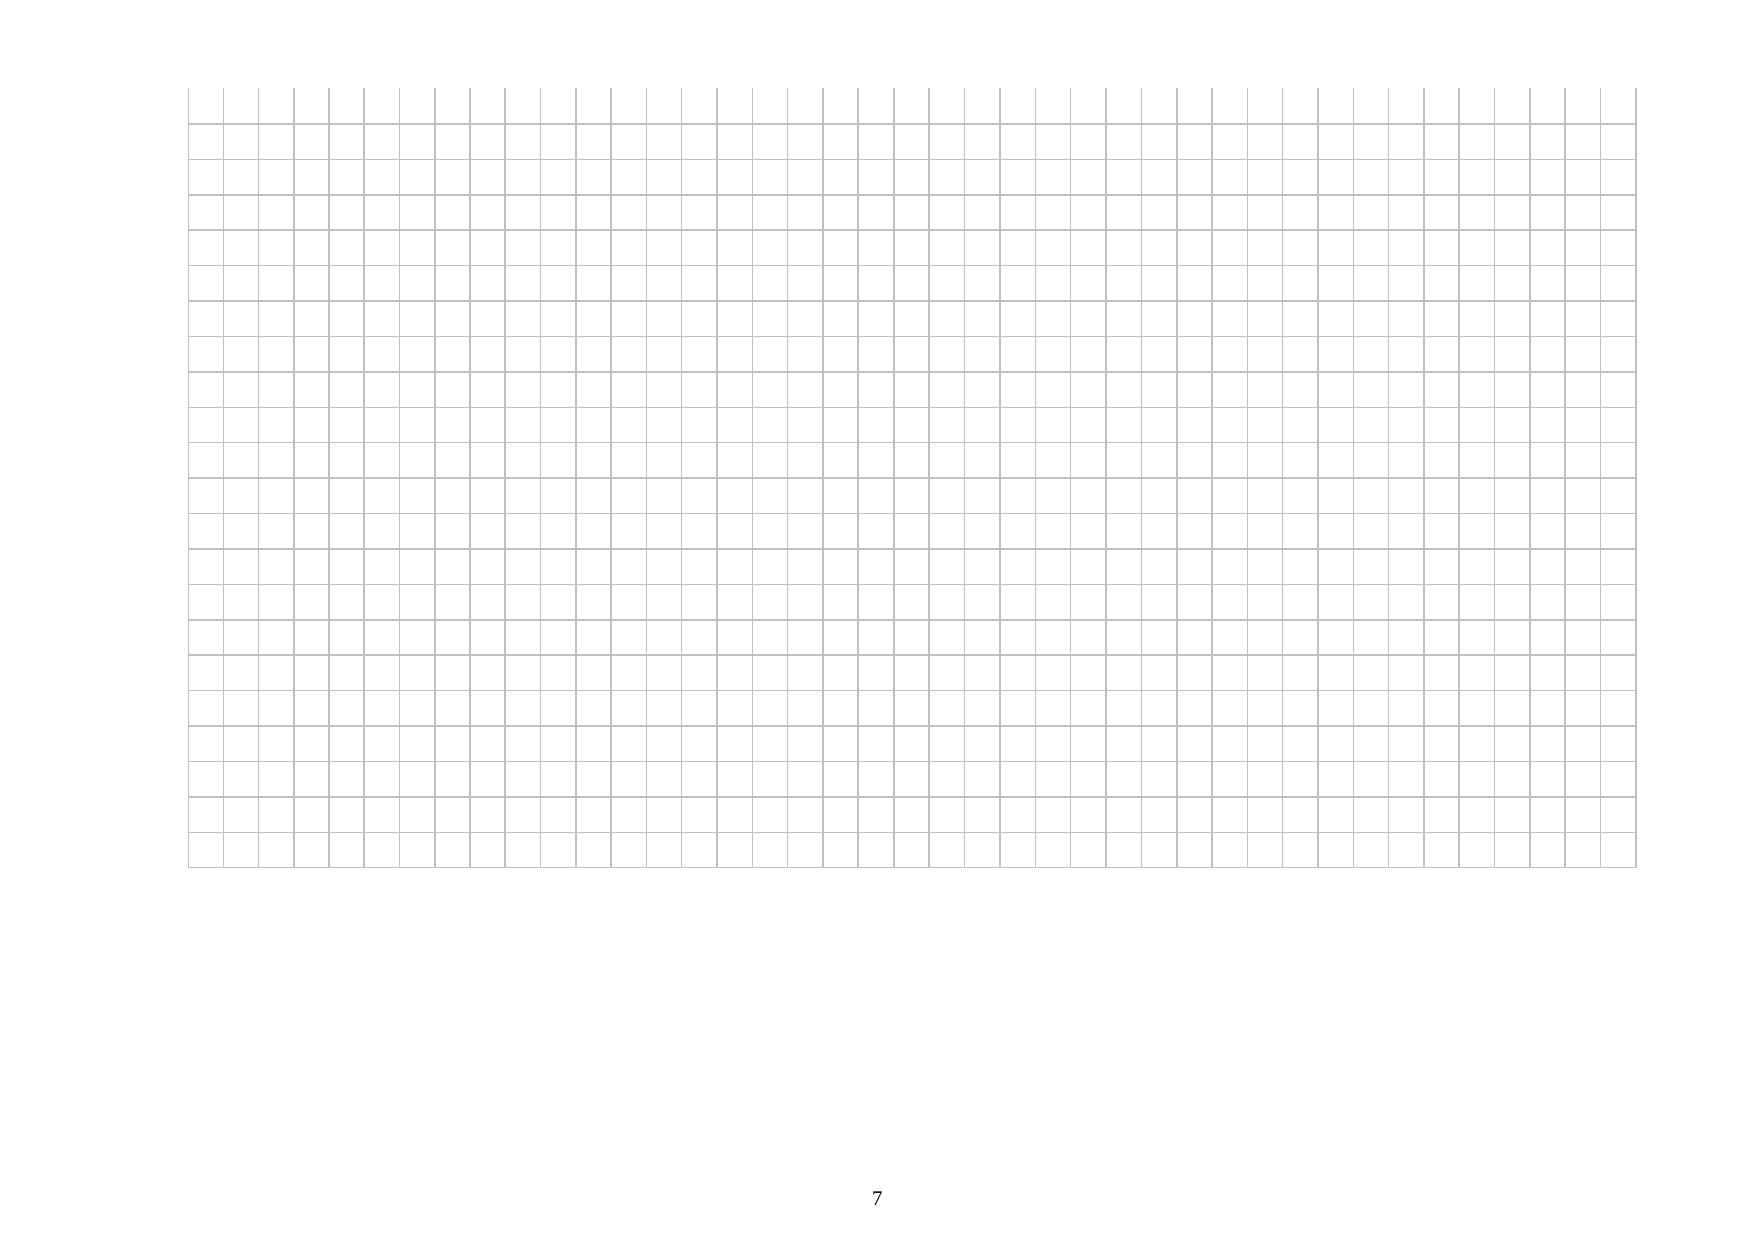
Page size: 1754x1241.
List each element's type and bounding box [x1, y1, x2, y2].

table_cell [824, 337, 857, 371]
table_cell [965, 514, 999, 548]
table_cell [824, 798, 857, 831]
table_cell [1425, 550, 1458, 583]
table_cell [1319, 479, 1353, 513]
table_cell [1389, 621, 1423, 654]
table_cell [1213, 373, 1247, 406]
table_cell [1036, 833, 1070, 867]
table_cell [1601, 479, 1635, 513]
table_cell [824, 833, 857, 867]
table_cell [541, 196, 575, 229]
table_header [400, 88, 434, 123]
table_cell [189, 833, 223, 867]
table_cell [859, 550, 893, 583]
table_cell [1425, 585, 1458, 619]
table_cell [824, 727, 857, 761]
table_cell [471, 727, 504, 761]
table_cell [295, 408, 328, 442]
table_cell [541, 833, 575, 867]
table_cell [1495, 833, 1529, 867]
table_cell [1107, 514, 1141, 548]
table_cell [1107, 762, 1141, 796]
table_cell [1213, 621, 1247, 654]
table_cell [1566, 585, 1600, 619]
table_cell [259, 656, 293, 690]
table_cell [647, 727, 681, 761]
table_cell [647, 585, 681, 619]
table_cell [647, 691, 681, 725]
table_header [930, 88, 964, 123]
table_cell [1178, 408, 1211, 442]
table_cell [682, 125, 716, 158]
table_cell [859, 514, 893, 548]
table_cell [647, 656, 681, 690]
table_cell [471, 408, 504, 442]
table_cell [895, 302, 928, 336]
table_cell [436, 621, 469, 654]
table_cell [1425, 196, 1458, 229]
table_header [1178, 88, 1211, 123]
table_cell [1071, 514, 1105, 548]
table_cell [1354, 302, 1388, 336]
table_cell [1071, 798, 1105, 831]
table_cell [1566, 621, 1600, 654]
table_cell [1531, 762, 1564, 796]
table_cell [1213, 727, 1247, 761]
table_cell [895, 196, 928, 229]
table_cell [1283, 302, 1317, 336]
table_cell [295, 585, 328, 619]
table_cell [365, 443, 399, 477]
table_cell [1283, 408, 1317, 442]
table_header [895, 88, 928, 123]
table_cell [189, 337, 223, 371]
table_cell [1283, 160, 1317, 194]
table_cell [400, 125, 434, 158]
table_cell [1601, 585, 1635, 619]
table_cell [1142, 691, 1176, 725]
table_cell [1389, 691, 1423, 725]
table_cell [577, 443, 610, 477]
table_header [1566, 88, 1600, 123]
table_cell [612, 798, 646, 831]
table_cell [577, 798, 610, 831]
table_cell [753, 408, 787, 442]
table_cell [1601, 231, 1635, 265]
table_cell [1425, 125, 1458, 158]
table_cell [1142, 231, 1176, 265]
table_cell [1213, 550, 1247, 583]
table_cell [330, 691, 363, 725]
table_cell [1460, 231, 1494, 265]
table_cell [1495, 266, 1529, 300]
table_cell [541, 125, 575, 158]
table_cell [1495, 160, 1529, 194]
table_cell [365, 125, 399, 158]
table_cell [718, 514, 752, 548]
table_cell [259, 833, 293, 867]
table_cell [895, 585, 928, 619]
table_cell [224, 266, 258, 300]
table_cell [718, 302, 752, 336]
table_cell [1354, 266, 1388, 300]
table_cell [895, 125, 928, 158]
table_cell [1460, 691, 1494, 725]
table_cell [718, 727, 752, 761]
table_cell [1601, 160, 1635, 194]
table_cell [365, 373, 399, 406]
table_cell [1531, 479, 1564, 513]
table_cell [436, 337, 469, 371]
table_cell [753, 762, 787, 796]
table_cell [859, 833, 893, 867]
table_cell [1142, 443, 1176, 477]
table_cell [1601, 621, 1635, 654]
table_cell [612, 125, 646, 158]
table_cell [1354, 231, 1388, 265]
table_cell [1248, 798, 1282, 831]
table_cell [824, 656, 857, 690]
table_cell [965, 762, 999, 796]
table_cell [753, 833, 787, 867]
table_cell [400, 656, 434, 690]
table_cell [295, 302, 328, 336]
table_cell [1283, 585, 1317, 619]
table_cell [612, 585, 646, 619]
table_cell [859, 408, 893, 442]
table_cell [895, 691, 928, 725]
table_cell [753, 160, 787, 194]
table_cell [824, 514, 857, 548]
table_cell [1283, 479, 1317, 513]
table_cell [1142, 408, 1176, 442]
table_cell [1248, 443, 1282, 477]
table_cell [471, 443, 504, 477]
table_header [1283, 88, 1317, 123]
table_cell [295, 798, 328, 831]
table_cell [1566, 727, 1600, 761]
table_cell [612, 160, 646, 194]
table_cell [753, 798, 787, 831]
table_cell [1319, 691, 1353, 725]
table_cell [1001, 231, 1035, 265]
table_cell [1389, 337, 1423, 371]
table_cell [895, 408, 928, 442]
table_cell [930, 231, 964, 265]
table_cell [189, 762, 223, 796]
table_cell [224, 337, 258, 371]
table_cell [541, 656, 575, 690]
table_cell [1001, 727, 1035, 761]
table_cell [1495, 302, 1529, 336]
table_cell [259, 585, 293, 619]
table_cell [824, 302, 857, 336]
table_cell [1107, 231, 1141, 265]
table_cell [400, 479, 434, 513]
table_cell [1001, 762, 1035, 796]
table_cell [541, 337, 575, 371]
table_cell [1460, 621, 1494, 654]
table_cell [1425, 514, 1458, 548]
table_cell [1354, 337, 1388, 371]
table_cell [1460, 266, 1494, 300]
table_cell [753, 550, 787, 583]
table_cell [259, 337, 293, 371]
table_cell [400, 727, 434, 761]
table_cell [1107, 196, 1141, 229]
table_cell [1531, 337, 1564, 371]
table_cell [859, 621, 893, 654]
table_cell [1601, 125, 1635, 158]
table_cell [965, 302, 999, 336]
table_cell [930, 691, 964, 725]
table_cell [1495, 762, 1529, 796]
table_cell [1001, 160, 1035, 194]
table_cell [647, 337, 681, 371]
table_cell [471, 160, 504, 194]
table_header [295, 88, 328, 123]
table_cell [1283, 125, 1317, 158]
table_header [189, 88, 223, 123]
table_cell [682, 160, 716, 194]
table_cell [577, 762, 610, 796]
table_cell [1036, 231, 1070, 265]
table_cell [1601, 443, 1635, 477]
table_cell [824, 762, 857, 796]
table_cell [1071, 373, 1105, 406]
table_cell [1036, 160, 1070, 194]
table_cell [718, 196, 752, 229]
table_cell [189, 302, 223, 336]
table_cell [506, 125, 540, 158]
table_cell [1319, 798, 1353, 831]
table_cell [965, 231, 999, 265]
table_cell [718, 337, 752, 371]
table_cell [1354, 160, 1388, 194]
table_cell [1531, 585, 1564, 619]
table_cell [1601, 337, 1635, 371]
table_cell [471, 337, 504, 371]
table_cell [682, 621, 716, 654]
table_cell [1071, 656, 1105, 690]
table_cell [1001, 443, 1035, 477]
table_cell [295, 196, 328, 229]
table_cell [1213, 337, 1247, 371]
table_cell [612, 231, 646, 265]
table_cell [1283, 691, 1317, 725]
table_cell [1425, 302, 1458, 336]
table_cell [224, 621, 258, 654]
table_cell [1283, 727, 1317, 761]
table_cell [965, 408, 999, 442]
table_cell [436, 585, 469, 619]
table_cell [224, 514, 258, 548]
table_cell [506, 373, 540, 406]
table_cell [612, 408, 646, 442]
table_cell [471, 621, 504, 654]
table_cell [718, 408, 752, 442]
table_cell [859, 691, 893, 725]
table_cell [1319, 621, 1353, 654]
table_cell [1001, 408, 1035, 442]
table_cell [295, 621, 328, 654]
table_cell [189, 408, 223, 442]
table_cell [1142, 727, 1176, 761]
table_cell [682, 798, 716, 831]
table_cell [541, 160, 575, 194]
table_cell [1071, 443, 1105, 477]
table_cell [930, 833, 964, 867]
table_cell [1601, 302, 1635, 336]
table_cell [1213, 656, 1247, 690]
table_cell [1107, 408, 1141, 442]
table_cell [1036, 762, 1070, 796]
table_cell [400, 160, 434, 194]
table_cell [965, 833, 999, 867]
table_cell [1107, 621, 1141, 654]
table_cell [1495, 656, 1529, 690]
table_cell [365, 833, 399, 867]
table_cell [1601, 798, 1635, 831]
table_header [330, 88, 363, 123]
table_cell [224, 479, 258, 513]
table_cell [1531, 443, 1564, 477]
table_cell [259, 621, 293, 654]
table_header [1213, 88, 1247, 123]
table_header [647, 88, 681, 123]
table_cell [788, 266, 822, 300]
table_cell [541, 302, 575, 336]
table_cell [788, 160, 822, 194]
table_cell [682, 833, 716, 867]
table_cell [1107, 373, 1141, 406]
table_cell [1036, 656, 1070, 690]
table_cell [1283, 337, 1317, 371]
table_cell [930, 762, 964, 796]
table_cell [1248, 373, 1282, 406]
table_cell [895, 514, 928, 548]
table_cell [541, 443, 575, 477]
table_header [1425, 88, 1458, 123]
table_cell [753, 621, 787, 654]
table_cell [1425, 479, 1458, 513]
table_cell [1319, 727, 1353, 761]
table_cell [788, 585, 822, 619]
table_cell [1601, 656, 1635, 690]
table_cell [788, 302, 822, 336]
table_cell [1283, 373, 1317, 406]
table_cell [1071, 621, 1105, 654]
table_cell [1425, 443, 1458, 477]
table_cell [718, 125, 752, 158]
table_cell [1001, 550, 1035, 583]
table_cell [753, 585, 787, 619]
table_header [612, 88, 646, 123]
table_cell [330, 550, 363, 583]
table_cell [1036, 196, 1070, 229]
table_cell [1001, 479, 1035, 513]
table_cell [965, 798, 999, 831]
table_cell [1248, 160, 1282, 194]
table_cell [1354, 798, 1388, 831]
table_cell [436, 691, 469, 725]
table_cell [1425, 727, 1458, 761]
table_cell [436, 302, 469, 336]
table_cell [259, 266, 293, 300]
table_cell [506, 479, 540, 513]
table_cell [859, 160, 893, 194]
table_cell [859, 443, 893, 477]
table_cell [1283, 550, 1317, 583]
table_header [859, 88, 893, 123]
table_cell [541, 727, 575, 761]
table_cell [1107, 337, 1141, 371]
table_header [718, 88, 752, 123]
table_cell [1142, 656, 1176, 690]
table_cell [1142, 550, 1176, 583]
table_cell [612, 762, 646, 796]
table_cell [1142, 373, 1176, 406]
table_cell [1107, 798, 1141, 831]
table_cell [259, 231, 293, 265]
table_header [824, 88, 857, 123]
table_cell [965, 337, 999, 371]
table_cell [647, 266, 681, 300]
table_cell [436, 125, 469, 158]
table_cell [1178, 443, 1211, 477]
table_cell [1354, 585, 1388, 619]
table_cell [1354, 833, 1388, 867]
table_cell [471, 266, 504, 300]
table_cell [471, 833, 504, 867]
table_cell [365, 798, 399, 831]
table_cell [506, 762, 540, 796]
table_cell [682, 373, 716, 406]
table_cell [1036, 443, 1070, 477]
table_cell [259, 373, 293, 406]
table_cell [1531, 550, 1564, 583]
table_cell [1389, 302, 1423, 336]
table_cell [788, 479, 822, 513]
table_cell [506, 160, 540, 194]
table_cell [295, 373, 328, 406]
table_cell [930, 585, 964, 619]
table_cell [788, 833, 822, 867]
table_cell [1319, 125, 1353, 158]
table_header [259, 88, 293, 123]
table_cell [788, 196, 822, 229]
table_header [1248, 88, 1282, 123]
table_cell [718, 373, 752, 406]
table_cell [753, 691, 787, 725]
table_cell [930, 656, 964, 690]
table_cell [682, 408, 716, 442]
table_cell [1001, 373, 1035, 406]
table_cell [859, 266, 893, 300]
table_cell [1248, 266, 1282, 300]
table_cell [1319, 231, 1353, 265]
table_cell [1142, 514, 1176, 548]
table_cell [647, 196, 681, 229]
table_cell [1283, 231, 1317, 265]
table_cell [1566, 762, 1600, 796]
table_cell [506, 691, 540, 725]
table_cell [295, 479, 328, 513]
table_cell [1531, 125, 1564, 158]
table_cell [1178, 160, 1211, 194]
table_cell [400, 196, 434, 229]
table_cell [1036, 727, 1070, 761]
table_cell [1495, 479, 1529, 513]
table_cell [1531, 833, 1564, 867]
table_cell [965, 266, 999, 300]
table_header [753, 88, 787, 123]
table_cell [1178, 585, 1211, 619]
table_cell [753, 656, 787, 690]
table_cell [541, 266, 575, 300]
table_cell [1566, 373, 1600, 406]
table_cell [1071, 196, 1105, 229]
table_cell [682, 762, 716, 796]
table_cell [1142, 125, 1176, 158]
table_cell [1389, 196, 1423, 229]
table_cell [436, 408, 469, 442]
table_cell [859, 585, 893, 619]
table_cell [859, 373, 893, 406]
table_cell [330, 762, 363, 796]
table_cell [1531, 621, 1564, 654]
table_cell [224, 160, 258, 194]
table_cell [506, 514, 540, 548]
table_cell [365, 160, 399, 194]
table_cell [895, 727, 928, 761]
table_cell [647, 833, 681, 867]
table_cell [1248, 656, 1282, 690]
table_cell [647, 408, 681, 442]
table_cell [224, 125, 258, 158]
table_cell [1425, 762, 1458, 796]
table_cell [224, 373, 258, 406]
table_cell [1001, 585, 1035, 619]
table_cell [824, 621, 857, 654]
table_cell [1425, 833, 1458, 867]
table_cell [1354, 621, 1388, 654]
table_cell [895, 833, 928, 867]
table_header [1460, 88, 1494, 123]
table_header [436, 88, 469, 123]
table_cell [224, 196, 258, 229]
table_cell [1354, 762, 1388, 796]
table_cell [471, 479, 504, 513]
table_cell [824, 373, 857, 406]
table_cell [330, 231, 363, 265]
table_cell [1036, 798, 1070, 831]
table_cell [1036, 621, 1070, 654]
table_cell [1495, 337, 1529, 371]
table_cell [753, 443, 787, 477]
table_cell [330, 373, 363, 406]
table_cell [1142, 798, 1176, 831]
table_cell [682, 231, 716, 265]
table_cell [1283, 196, 1317, 229]
table_cell [859, 479, 893, 513]
table_cell [224, 798, 258, 831]
table_cell [541, 691, 575, 725]
table_cell [1178, 798, 1211, 831]
table_cell [1354, 514, 1388, 548]
table_cell [577, 373, 610, 406]
table_cell [330, 337, 363, 371]
table_cell [1248, 762, 1282, 796]
table_cell [1495, 585, 1529, 619]
table_cell [400, 833, 434, 867]
table_cell [1142, 337, 1176, 371]
table_cell [436, 373, 469, 406]
table_cell [1566, 479, 1600, 513]
table_header [1389, 88, 1423, 123]
table_cell [788, 798, 822, 831]
table_cell [1566, 408, 1600, 442]
table_cell [1071, 160, 1105, 194]
table_cell [1354, 125, 1388, 158]
table_cell [365, 302, 399, 336]
table_cell [1566, 302, 1600, 336]
table_cell [824, 550, 857, 583]
table_cell [1601, 691, 1635, 725]
table_cell [224, 231, 258, 265]
table_cell [330, 514, 363, 548]
table_cell [1319, 656, 1353, 690]
table_cell [1460, 727, 1494, 761]
table_cell [647, 762, 681, 796]
table_header [1071, 88, 1105, 123]
table_cell [1354, 691, 1388, 725]
table_cell [1248, 550, 1282, 583]
table_cell [1001, 656, 1035, 690]
table_cell [259, 514, 293, 548]
table_cell [365, 231, 399, 265]
table_cell [824, 196, 857, 229]
table_cell [647, 443, 681, 477]
table_cell [1142, 160, 1176, 194]
table_cell [330, 443, 363, 477]
table_cell [1531, 266, 1564, 300]
table_cell [189, 691, 223, 725]
table_cell [436, 231, 469, 265]
table_cell [577, 691, 610, 725]
table_cell [1178, 373, 1211, 406]
table_cell [189, 798, 223, 831]
table_cell [1531, 798, 1564, 831]
table_cell [1178, 337, 1211, 371]
table_cell [965, 443, 999, 477]
table_cell [1178, 727, 1211, 761]
table_cell [1566, 514, 1600, 548]
table_cell [1071, 408, 1105, 442]
table_cell [859, 727, 893, 761]
table_cell [189, 585, 223, 619]
table_cell [1354, 479, 1388, 513]
table_cell [1389, 125, 1423, 158]
table_cell [1460, 160, 1494, 194]
table_cell [1107, 266, 1141, 300]
table_cell [471, 691, 504, 725]
table_cell [1213, 408, 1247, 442]
table_cell [506, 798, 540, 831]
table_cell [259, 443, 293, 477]
table_cell [859, 337, 893, 371]
table_cell [895, 443, 928, 477]
table_cell [1283, 443, 1317, 477]
table_cell [1495, 196, 1529, 229]
table_cell [1601, 833, 1635, 867]
table_cell [824, 443, 857, 477]
table_cell [647, 160, 681, 194]
table_cell [1566, 443, 1600, 477]
table_cell [1001, 621, 1035, 654]
table_cell [1001, 266, 1035, 300]
table_cell [189, 266, 223, 300]
table_cell [753, 727, 787, 761]
table_cell [824, 160, 857, 194]
table_cell [259, 125, 293, 158]
table_cell [1460, 302, 1494, 336]
table_cell [1460, 373, 1494, 406]
table_cell [1213, 125, 1247, 158]
table_cell [1142, 585, 1176, 619]
table_cell [965, 550, 999, 583]
table_cell [859, 798, 893, 831]
table_cell [365, 656, 399, 690]
table_cell [471, 550, 504, 583]
table_cell [259, 408, 293, 442]
table_cell [400, 302, 434, 336]
table_cell [824, 585, 857, 619]
table_cell [189, 231, 223, 265]
table_cell [1071, 550, 1105, 583]
table_header [541, 88, 575, 123]
table_cell [753, 231, 787, 265]
table_cell [1319, 443, 1353, 477]
table_cell [1283, 266, 1317, 300]
table_cell [436, 514, 469, 548]
table_cell [506, 621, 540, 654]
table_cell [1566, 160, 1600, 194]
table_cell [718, 160, 752, 194]
table_cell [541, 621, 575, 654]
table_cell [224, 443, 258, 477]
table_header [1495, 88, 1529, 123]
table_cell [400, 762, 434, 796]
table_cell [647, 550, 681, 583]
table_cell [1036, 408, 1070, 442]
table_cell [436, 479, 469, 513]
table_cell [788, 125, 822, 158]
table_cell [365, 585, 399, 619]
table_cell [189, 479, 223, 513]
table_cell [612, 479, 646, 513]
table_cell [1248, 408, 1282, 442]
table_cell [1036, 337, 1070, 371]
table_cell [682, 550, 716, 583]
table_cell [577, 408, 610, 442]
table_cell [1071, 727, 1105, 761]
table_cell [295, 833, 328, 867]
table_cell [1142, 762, 1176, 796]
table_cell [1248, 833, 1282, 867]
table_cell [682, 443, 716, 477]
table_header [506, 88, 540, 123]
table_cell [930, 514, 964, 548]
table_cell [1248, 585, 1282, 619]
table_cell [682, 302, 716, 336]
table_cell [577, 196, 610, 229]
table_cell [471, 196, 504, 229]
table_cell [259, 550, 293, 583]
table_cell [295, 550, 328, 583]
table_cell [1213, 231, 1247, 265]
table_cell [1460, 408, 1494, 442]
table_cell [1460, 479, 1494, 513]
table_cell [1531, 160, 1564, 194]
table_cell [577, 125, 610, 158]
table_cell [1389, 585, 1423, 619]
table_cell [577, 585, 610, 619]
table_cell [753, 196, 787, 229]
table_cell [295, 231, 328, 265]
table_cell [1601, 514, 1635, 548]
table_cell [1354, 727, 1388, 761]
table_cell [189, 160, 223, 194]
table_cell [436, 798, 469, 831]
table_cell [1036, 302, 1070, 336]
table_cell [895, 656, 928, 690]
table_cell [1213, 833, 1247, 867]
table_cell [365, 762, 399, 796]
table_cell [718, 833, 752, 867]
table_cell [1566, 125, 1600, 158]
table_cell [330, 302, 363, 336]
table_cell [224, 691, 258, 725]
table_cell [718, 479, 752, 513]
table_cell [895, 621, 928, 654]
table_cell [471, 762, 504, 796]
table_cell [788, 514, 822, 548]
table_cell [506, 443, 540, 477]
table_cell [1283, 621, 1317, 654]
table_cell [1389, 727, 1423, 761]
table_cell [436, 196, 469, 229]
table_cell [1319, 585, 1353, 619]
table_cell [612, 302, 646, 336]
table_cell [259, 196, 293, 229]
table_cell [1601, 727, 1635, 761]
table_cell [1460, 196, 1494, 229]
table_cell [224, 585, 258, 619]
table_cell [189, 373, 223, 406]
table_cell [330, 160, 363, 194]
table_cell [718, 656, 752, 690]
table_cell [577, 302, 610, 336]
table_cell [295, 762, 328, 796]
table_cell [1319, 302, 1353, 336]
table_cell [365, 550, 399, 583]
table_cell [577, 479, 610, 513]
table_cell [1495, 798, 1529, 831]
table_cell [1389, 798, 1423, 831]
table_cell [1601, 266, 1635, 300]
table_cell [1036, 266, 1070, 300]
table_cell [1319, 373, 1353, 406]
table_cell [612, 656, 646, 690]
table_cell [718, 621, 752, 654]
table_cell [1107, 585, 1141, 619]
table_cell [400, 798, 434, 831]
table_cell [365, 691, 399, 725]
table_cell [965, 727, 999, 761]
table_cell [1495, 621, 1529, 654]
table_cell [1389, 762, 1423, 796]
table_cell [647, 798, 681, 831]
table_cell [471, 373, 504, 406]
table_cell [1389, 443, 1423, 477]
table_cell [965, 125, 999, 158]
table_cell [1248, 231, 1282, 265]
table_cell [788, 373, 822, 406]
table_cell [1283, 656, 1317, 690]
table_cell [1319, 160, 1353, 194]
table_header [1107, 88, 1141, 123]
table_cell [577, 621, 610, 654]
table_cell [541, 514, 575, 548]
table_cell [965, 196, 999, 229]
table_cell [1601, 373, 1635, 406]
table_cell [647, 621, 681, 654]
table_cell [506, 337, 540, 371]
table_cell [1495, 231, 1529, 265]
table_cell [436, 266, 469, 300]
table_cell [1071, 833, 1105, 867]
table_cell [859, 656, 893, 690]
table_cell [1213, 762, 1247, 796]
table_cell [1566, 656, 1600, 690]
table_cell [1460, 833, 1494, 867]
table_cell [1248, 691, 1282, 725]
table_cell [965, 160, 999, 194]
table_cell [330, 408, 363, 442]
table_cell [895, 762, 928, 796]
table_cell [682, 514, 716, 548]
table_cell [1389, 656, 1423, 690]
table_cell [541, 231, 575, 265]
table_cell [1036, 691, 1070, 725]
table_cell [895, 798, 928, 831]
table_cell [1601, 196, 1635, 229]
table_header [1036, 88, 1070, 123]
table_cell [1531, 514, 1564, 548]
table_cell [471, 514, 504, 548]
table_cell [189, 125, 223, 158]
table_cell [1107, 727, 1141, 761]
table_cell [506, 408, 540, 442]
table_cell [1495, 727, 1529, 761]
table_cell [1036, 585, 1070, 619]
table_cell [471, 302, 504, 336]
table_cell [330, 196, 363, 229]
table_cell [753, 302, 787, 336]
table_cell [1601, 550, 1635, 583]
table_header [1531, 88, 1564, 123]
table_cell [400, 373, 434, 406]
table_cell [718, 443, 752, 477]
table_cell [259, 691, 293, 725]
table_cell [330, 621, 363, 654]
table_cell [647, 231, 681, 265]
table_cell [1213, 266, 1247, 300]
table_cell [1036, 514, 1070, 548]
table_cell [330, 266, 363, 300]
table_cell [1319, 550, 1353, 583]
table_cell [365, 408, 399, 442]
table_cell [1531, 727, 1564, 761]
table_cell [1566, 196, 1600, 229]
table_cell [577, 160, 610, 194]
table_cell [895, 479, 928, 513]
table_cell [859, 302, 893, 336]
table_cell [859, 125, 893, 158]
table_cell [1425, 373, 1458, 406]
table_cell [718, 585, 752, 619]
table_cell [577, 266, 610, 300]
table_cell [330, 833, 363, 867]
table_cell [788, 408, 822, 442]
table_header [1001, 88, 1035, 123]
table_cell [1001, 514, 1035, 548]
table_cell [753, 479, 787, 513]
table_cell [718, 550, 752, 583]
table_cell [1213, 798, 1247, 831]
table_cell [365, 514, 399, 548]
table_cell [541, 479, 575, 513]
table_cell [895, 337, 928, 371]
table_cell [824, 231, 857, 265]
table_cell [436, 550, 469, 583]
table_cell [1248, 337, 1282, 371]
table_cell [1213, 514, 1247, 548]
table_cell [718, 266, 752, 300]
table_cell [718, 762, 752, 796]
table_cell [1389, 231, 1423, 265]
table_cell [824, 408, 857, 442]
table_cell [1319, 408, 1353, 442]
table_cell [1142, 621, 1176, 654]
table_cell [612, 373, 646, 406]
table_cell [1531, 691, 1564, 725]
table_cell [295, 727, 328, 761]
table_cell [365, 479, 399, 513]
table_cell [1107, 691, 1141, 725]
table_cell [1319, 762, 1353, 796]
table_cell [1354, 373, 1388, 406]
table_cell [965, 691, 999, 725]
table_cell [1001, 302, 1035, 336]
table_cell [1178, 833, 1211, 867]
table_cell [753, 266, 787, 300]
table_cell [895, 550, 928, 583]
table_cell [1283, 798, 1317, 831]
table_cell [1213, 479, 1247, 513]
table_cell [1531, 656, 1564, 690]
table_cell [788, 727, 822, 761]
table_cell [1213, 160, 1247, 194]
table_cell [189, 196, 223, 229]
table_cell [259, 727, 293, 761]
table_cell [718, 691, 752, 725]
table_cell [541, 798, 575, 831]
table_cell [1071, 302, 1105, 336]
table_cell [1071, 762, 1105, 796]
table_cell [718, 798, 752, 831]
table_cell [541, 585, 575, 619]
table_cell [400, 408, 434, 442]
table_cell [330, 585, 363, 619]
table_cell [788, 231, 822, 265]
table_cell [1178, 196, 1211, 229]
table_cell [1389, 266, 1423, 300]
table_cell [612, 727, 646, 761]
table_cell [1495, 443, 1529, 477]
table_cell [259, 160, 293, 194]
table_cell [1425, 266, 1458, 300]
table_cell [612, 337, 646, 371]
table_cell [930, 302, 964, 336]
table_cell [1107, 479, 1141, 513]
table_cell [224, 656, 258, 690]
table_cell [1319, 833, 1353, 867]
table_cell [1354, 196, 1388, 229]
table_cell [400, 266, 434, 300]
table_cell [1142, 833, 1176, 867]
table_cell [1425, 798, 1458, 831]
table_cell [682, 656, 716, 690]
table_cell [1213, 585, 1247, 619]
table_cell [1495, 550, 1529, 583]
table_cell [577, 231, 610, 265]
table_cell [612, 691, 646, 725]
table_cell [330, 656, 363, 690]
table_cell [788, 691, 822, 725]
table_cell [295, 160, 328, 194]
table_cell [1142, 266, 1176, 300]
table_cell [1495, 691, 1529, 725]
table_cell [1460, 798, 1494, 831]
table_cell [541, 373, 575, 406]
table_cell [1248, 621, 1282, 654]
table_cell [1495, 373, 1529, 406]
table_cell [1601, 408, 1635, 442]
table_cell [1601, 762, 1635, 796]
table_cell [577, 656, 610, 690]
table_cell [1107, 656, 1141, 690]
table_cell [1248, 196, 1282, 229]
table_cell [471, 231, 504, 265]
table_cell [1248, 125, 1282, 158]
table_cell [436, 443, 469, 477]
table_cell [330, 479, 363, 513]
table_cell [930, 727, 964, 761]
table_cell [682, 727, 716, 761]
table_cell [1566, 337, 1600, 371]
table_cell [1425, 621, 1458, 654]
table_header [471, 88, 504, 123]
table_cell [1460, 125, 1494, 158]
table_cell [1178, 302, 1211, 336]
table_cell [788, 443, 822, 477]
table_cell [1178, 762, 1211, 796]
table_cell [1425, 691, 1458, 725]
table_header [1142, 88, 1176, 123]
table_cell [577, 727, 610, 761]
table_cell [1001, 337, 1035, 371]
table_cell [1354, 656, 1388, 690]
table_cell [400, 621, 434, 654]
table_cell [965, 373, 999, 406]
table_cell [682, 196, 716, 229]
table_cell [1531, 302, 1564, 336]
table_cell [753, 373, 787, 406]
table_cell [541, 762, 575, 796]
table_cell [577, 514, 610, 548]
table_cell [930, 160, 964, 194]
table_cell [1142, 302, 1176, 336]
table_cell [930, 337, 964, 371]
table_header [1601, 88, 1635, 123]
table_cell [1178, 266, 1211, 300]
table_cell [365, 621, 399, 654]
table_cell [1213, 302, 1247, 336]
table_cell [1178, 125, 1211, 158]
table_cell [189, 514, 223, 548]
table_cell [1248, 302, 1282, 336]
table_cell [1036, 479, 1070, 513]
table_cell [930, 798, 964, 831]
table_cell [1213, 691, 1247, 725]
table_cell [930, 479, 964, 513]
table_cell [930, 408, 964, 442]
table_cell [824, 125, 857, 158]
table_cell [647, 125, 681, 158]
table_header [788, 88, 822, 123]
table_cell [753, 125, 787, 158]
table_cell [824, 691, 857, 725]
table_cell [506, 231, 540, 265]
table_cell [1389, 833, 1423, 867]
table_cell [1425, 231, 1458, 265]
table_cell [1389, 160, 1423, 194]
table_cell [1001, 833, 1035, 867]
table_cell [1071, 337, 1105, 371]
table_cell [1001, 196, 1035, 229]
table_cell [471, 798, 504, 831]
table_cell [859, 762, 893, 796]
table_cell [400, 585, 434, 619]
table_cell [436, 656, 469, 690]
table_cell [1354, 408, 1388, 442]
table_cell [1531, 408, 1564, 442]
table_cell [1071, 266, 1105, 300]
table_cell [930, 125, 964, 158]
table_cell [400, 514, 434, 548]
table_cell [788, 762, 822, 796]
table_cell [1071, 585, 1105, 619]
table_cell [224, 727, 258, 761]
table_cell [1107, 550, 1141, 583]
table_cell [612, 443, 646, 477]
table_cell [612, 266, 646, 300]
table_cell [365, 196, 399, 229]
table_cell [1178, 231, 1211, 265]
table_cell [895, 266, 928, 300]
table_cell [965, 621, 999, 654]
table_cell [930, 443, 964, 477]
table_cell [506, 585, 540, 619]
table_cell [612, 514, 646, 548]
table_cell [1389, 479, 1423, 513]
table_cell [1531, 373, 1564, 406]
table_cell [612, 196, 646, 229]
table_cell [295, 337, 328, 371]
table_cell [1354, 550, 1388, 583]
table_cell [1389, 408, 1423, 442]
table_cell [1071, 691, 1105, 725]
table_cell [1319, 514, 1353, 548]
table_header [682, 88, 716, 123]
table_cell [1107, 125, 1141, 158]
table_cell [295, 514, 328, 548]
table_cell [1425, 160, 1458, 194]
table_cell [1566, 798, 1600, 831]
table_cell [1566, 691, 1600, 725]
table_cell [1389, 550, 1423, 583]
table_cell [612, 550, 646, 583]
table_cell [1248, 514, 1282, 548]
table_cell [1213, 196, 1247, 229]
table_cell [436, 833, 469, 867]
table_cell [682, 337, 716, 371]
table_cell [1460, 585, 1494, 619]
table_cell [824, 266, 857, 300]
table_cell [1107, 302, 1141, 336]
table_cell [295, 691, 328, 725]
table_cell [1389, 514, 1423, 548]
table_cell [1036, 125, 1070, 158]
table_cell [965, 585, 999, 619]
table_cell [1566, 231, 1600, 265]
table_cell [1425, 337, 1458, 371]
table_header [1354, 88, 1388, 123]
table_cell [224, 833, 258, 867]
table_cell [930, 196, 964, 229]
table_cell [400, 231, 434, 265]
table_cell [506, 833, 540, 867]
table_cell [295, 125, 328, 158]
table_cell [788, 656, 822, 690]
table_cell [612, 621, 646, 654]
table_cell [189, 727, 223, 761]
table_cell [365, 337, 399, 371]
table_cell [259, 479, 293, 513]
table_cell [1178, 656, 1211, 690]
table_header [965, 88, 999, 123]
table_cell [400, 443, 434, 477]
table_cell [1178, 621, 1211, 654]
table_cell [1178, 514, 1211, 548]
table_cell [1566, 266, 1600, 300]
table_header [365, 88, 399, 123]
table_cell [1389, 373, 1423, 406]
table_cell [965, 479, 999, 513]
table_cell [365, 727, 399, 761]
table_cell [330, 125, 363, 158]
table_cell [1283, 762, 1317, 796]
table_cell [259, 798, 293, 831]
table_cell [1531, 231, 1564, 265]
table_cell [1036, 373, 1070, 406]
table_cell [506, 266, 540, 300]
table_cell [1071, 231, 1105, 265]
table_cell [1107, 833, 1141, 867]
table_cell [295, 443, 328, 477]
table_cell [330, 798, 363, 831]
table_cell [259, 302, 293, 336]
table_cell [189, 550, 223, 583]
table_cell [753, 514, 787, 548]
table_cell [930, 621, 964, 654]
table_cell [682, 585, 716, 619]
table_cell [436, 160, 469, 194]
table_cell [506, 550, 540, 583]
table_cell [753, 337, 787, 371]
table_cell [682, 691, 716, 725]
table_cell [1107, 443, 1141, 477]
table_cell [718, 231, 752, 265]
table_cell [647, 302, 681, 336]
table_cell [365, 266, 399, 300]
table_cell [541, 550, 575, 583]
table_cell [1566, 550, 1600, 583]
table_cell [295, 266, 328, 300]
table_cell [1460, 762, 1494, 796]
table_cell [577, 337, 610, 371]
table_cell [1036, 550, 1070, 583]
table_cell [930, 550, 964, 583]
table_cell [506, 196, 540, 229]
table_cell [1142, 479, 1176, 513]
table_cell [330, 727, 363, 761]
table_cell [1460, 514, 1494, 548]
table_cell [1248, 727, 1282, 761]
table_cell [859, 231, 893, 265]
table_cell [577, 833, 610, 867]
table_cell [647, 373, 681, 406]
table_cell [930, 266, 964, 300]
table_cell [224, 762, 258, 796]
table_cell [682, 479, 716, 513]
table_cell [859, 196, 893, 229]
table_cell [1178, 550, 1211, 583]
table_cell [1460, 656, 1494, 690]
table_cell [647, 479, 681, 513]
table_cell [189, 621, 223, 654]
table_cell [541, 408, 575, 442]
table_cell [1319, 266, 1353, 300]
table_cell [400, 550, 434, 583]
table_cell [506, 656, 540, 690]
table_cell [400, 337, 434, 371]
table_cell [788, 550, 822, 583]
table_header [224, 88, 258, 123]
table_cell [506, 302, 540, 336]
table_cell [1460, 443, 1494, 477]
table_cell [1319, 196, 1353, 229]
table_cell [436, 762, 469, 796]
table_cell [965, 656, 999, 690]
table_cell [1071, 125, 1105, 158]
table_cell [1425, 656, 1458, 690]
table_cell [930, 373, 964, 406]
table_cell [1566, 833, 1600, 867]
table_cell [471, 656, 504, 690]
table_cell [682, 266, 716, 300]
table_cell [647, 514, 681, 548]
table_cell [895, 160, 928, 194]
table_cell [577, 550, 610, 583]
table_cell [259, 762, 293, 796]
table_cell [612, 833, 646, 867]
table_cell [400, 691, 434, 725]
table_cell [189, 443, 223, 477]
table_cell [1283, 514, 1317, 548]
table_cell [1107, 160, 1141, 194]
table_cell [1001, 691, 1035, 725]
table_cell [436, 727, 469, 761]
table_cell [1460, 550, 1494, 583]
table_cell [506, 727, 540, 761]
table_cell [1531, 196, 1564, 229]
table_cell [1460, 337, 1494, 371]
table_cell [1213, 443, 1247, 477]
table_cell [1071, 479, 1105, 513]
table_cell [295, 656, 328, 690]
table_cell [471, 585, 504, 619]
table_cell [1319, 337, 1353, 371]
table_cell [1495, 514, 1529, 548]
table_cell [1001, 125, 1035, 158]
table_cell [1495, 408, 1529, 442]
table_cell [224, 408, 258, 442]
table_cell [1248, 479, 1282, 513]
table_cell [1001, 798, 1035, 831]
table_cell [224, 302, 258, 336]
table_cell [1354, 443, 1388, 477]
table_cell [824, 479, 857, 513]
table_cell [895, 373, 928, 406]
table_cell [224, 550, 258, 583]
table_cell [471, 125, 504, 158]
table_cell [895, 231, 928, 265]
table_cell [1283, 833, 1317, 867]
table_cell [788, 337, 822, 371]
table_cell [1178, 479, 1211, 513]
table_cell [1425, 408, 1458, 442]
table_cell [1142, 196, 1176, 229]
table_cell [1178, 691, 1211, 725]
table_cell [189, 656, 223, 690]
table_header [577, 88, 610, 123]
table_cell [1495, 125, 1529, 158]
table_header [1319, 88, 1353, 123]
table_cell [788, 621, 822, 654]
